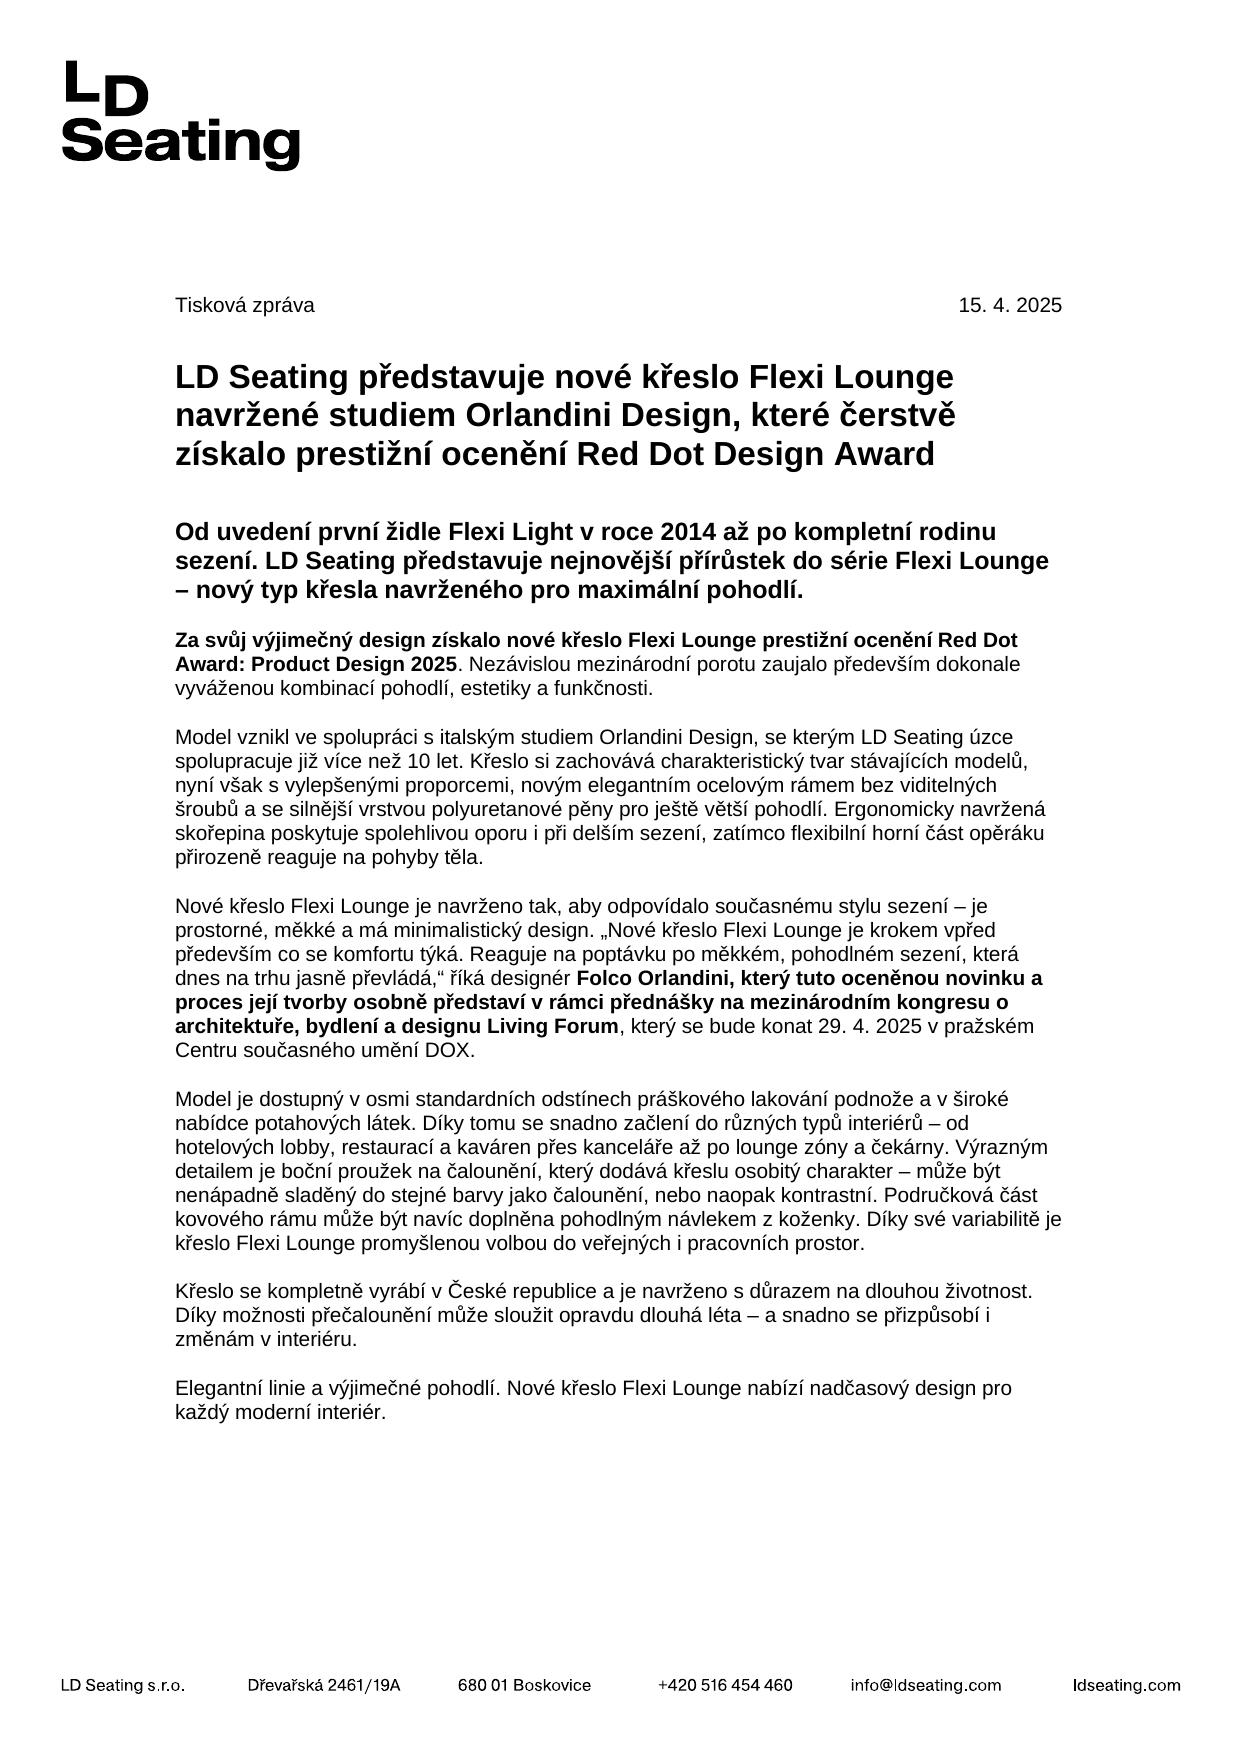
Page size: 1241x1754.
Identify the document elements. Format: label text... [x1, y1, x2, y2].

text Za svůj výjimečný design získalo nové křeslo Flexi Lounge prestižní ocenění Red Dot Award: Product Design 2025. Nezávislou mezinárodní porotu zaujalo především dokonale vyváženou kombinací pohodlí, estetiky a funkčnosti. [175, 628, 1065, 700]
text Tisková zpráva 15. 4. 2025 [175, 292, 1065, 316]
text Nové křeslo Flexi Lounge je navrženo tak, aby odpovídalo současnému stylu sezení – je prostorné, měkké a má minimalistický design. „Nové křeslo Flexi Lounge je krokem vpřed především co se komfortu týká. Reaguje na poptávku po měkkém, pohodlném sezení, která dnes na trhu jasně převládá,“ říká designér Folco Orlandini, který tuto oceněnou novinku a proces její tvorby osobně představí v rámci přednášky na mezinárodním kongresu o architektuře, bydlení a designu Living Forum, který se bude konat 29. 4. 2025 v pražském Centru současného umění DOX. [175, 894, 1065, 1062]
text Elegantní linie a výjimečné pohodlí. Nové křeslo Flexi Lounge nabízí nadčasový design pro každý moderní interiér. [175, 1376, 1065, 1424]
text Model je dostupný v osmi standardních odstínech práškového lakování podnože a v široké nabídce potahových látek. Díky tomu se snadno začlení do různých typů interiérů – od hotelových lobby, restaurací a kaváren přes kanceláře až po lounge zóny a čekárny. Výrazným detailem je boční proužek na čalounění, který dodává křeslu osobitý charakter – může být nenápadně sladěný do stejné barvy jako čalounění, nebo naopak kontrastní. Područková část kovového rámu může být navíc doplněna pohodlným návlekem z koženky. Díky své variabilitě je křeslo Flexi Lounge promyšlenou volbou do veřejných i pracovních prostor. [175, 1087, 1065, 1254]
subtitle Od uvedení první židle Flexi Light v roce 2014 až po kompletní rodinu sezení. LD Seating představuje nejnovější přírůstek do série Flexi Lounge – nový typ křesla navrženého pro maximální pohodlí. [175, 517, 1065, 603]
subtitle LD Seating představuje nové křeslo Flexi Lounge navržené studiem Orlandini Design, které čerstvě získalo prestižní ocenění Red Dot Design Award [175, 357, 1065, 472]
text Model vznikl ve spolupráci s italským studiem Orlandini Design, se kterým LD Seating úzce spolupracuje již více než 10 let. Křeslo si zachovává charakteristický tvar stávajících modelů, nyní však s vylepšenými proporcemi, novým elegantním ocelovým rámem bez viditelných šroubů a se silnější vrstvou polyuretanové pěny pro ještě větší pohodlí. Ergonomicky navržená skořepina poskytuje spolehlivou oporu i při delším sezení, zatímco flexibilní horní část opěráku přirozeně reaguje na pohyby těla. [175, 725, 1065, 869]
text Křeslo se kompletně vyrábí v České republice a je navrženo s důrazem na dlouhou životnost. Díky možnosti přečalounění může sloužit opravdu dlouhá léta – a snadno se přizpůsobí i změnám v interiéru. [175, 1279, 1065, 1351]
